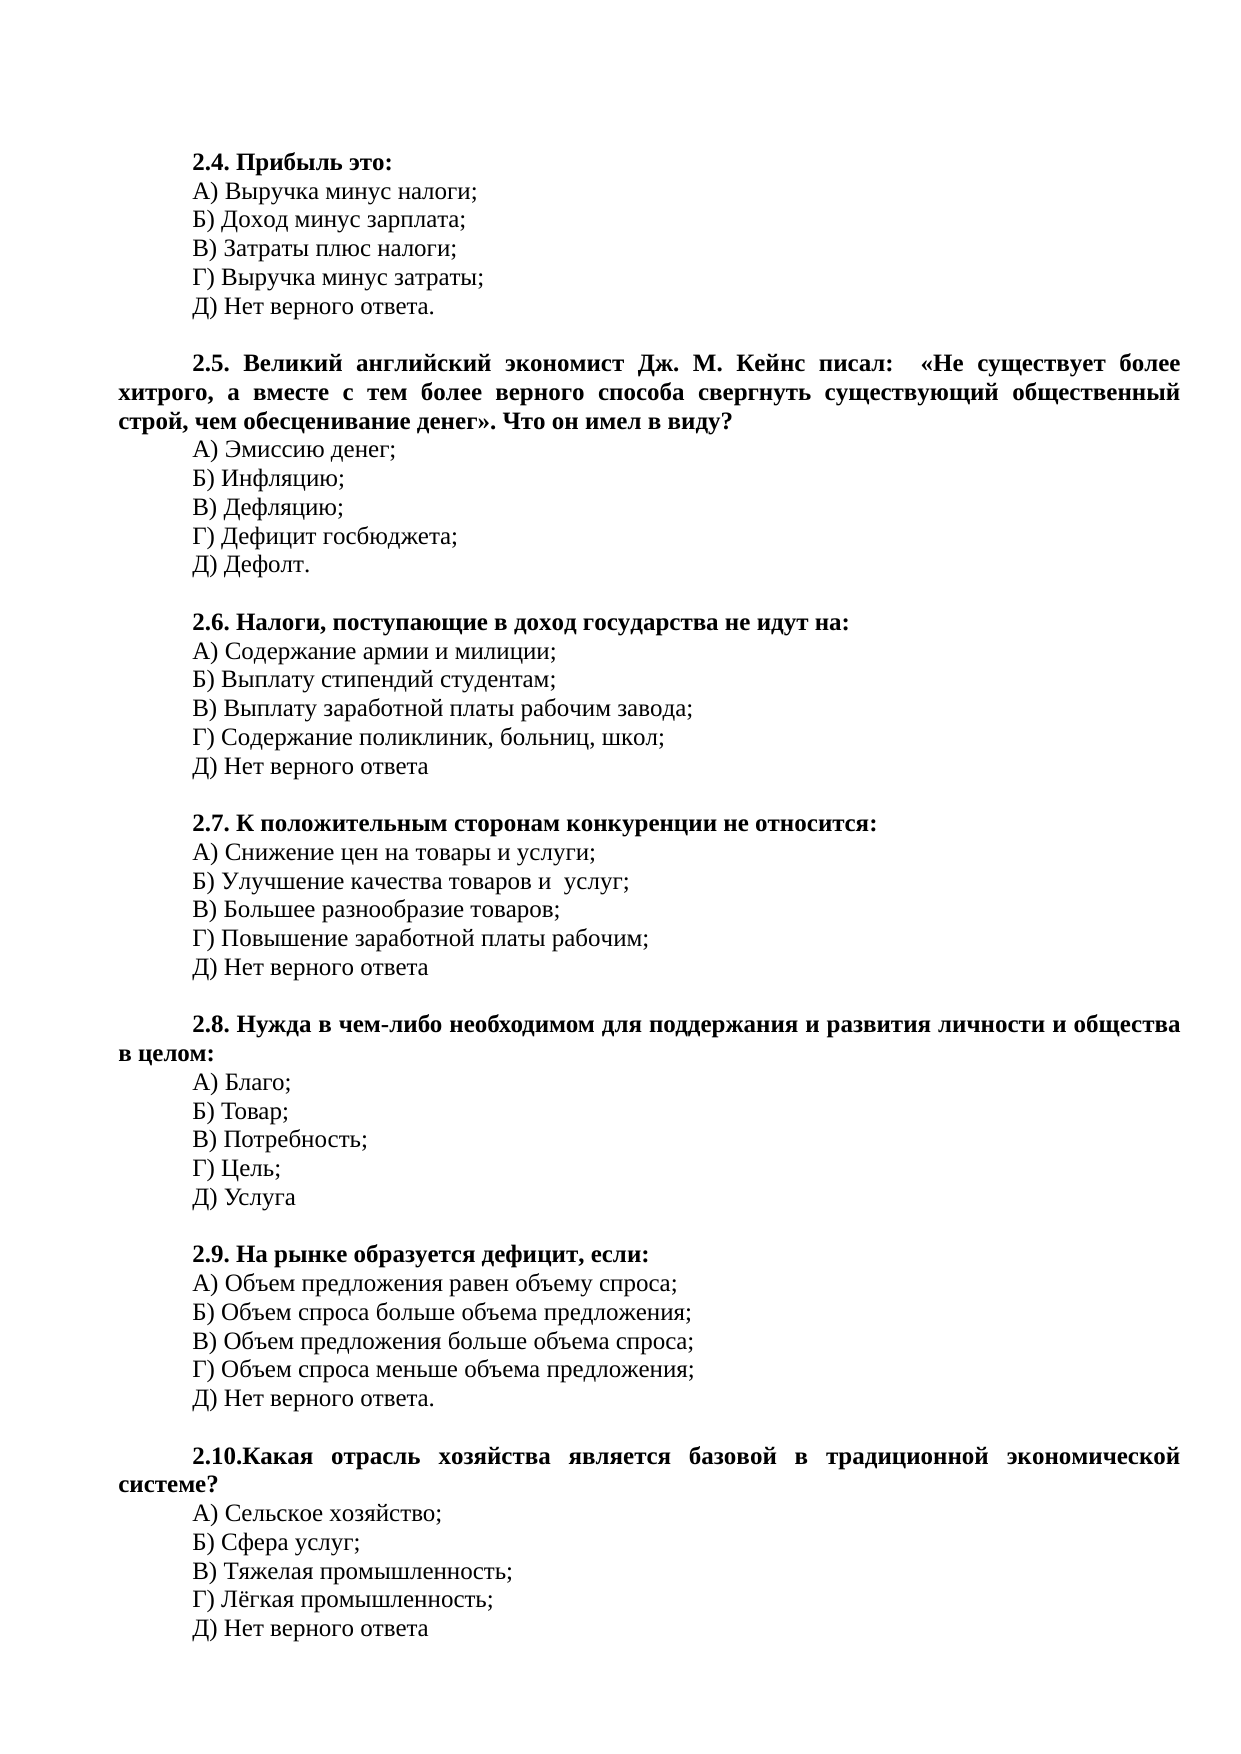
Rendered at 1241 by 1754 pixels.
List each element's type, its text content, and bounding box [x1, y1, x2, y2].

text А) Содержание армии и милиции; [118, 636, 1181, 664]
text А) Благо; [118, 1067, 1181, 1096]
text Г) Повышение заработной платы рабочим; [118, 923, 1181, 952]
text Б) Объем спроса больше объема предложения; [118, 1297, 1181, 1326]
text В) Тяжелая промышленность; [118, 1556, 1181, 1584]
text А) Сельское хозяйство; [118, 1498, 1181, 1527]
text Д) Нет верного ответа [118, 1613, 1181, 1642]
text 2.5. Великий английский экономист Дж. М. Кейнс писал: «Не существует более хитрого, а вместе с тем более верного способа свергнуть существующий общественный строй, чем обесценивание денег». Что он имел в виду? [118, 348, 1181, 434]
text 2.10.Какая отрасль хозяйства является базовой в традиционной экономической системе? [118, 1441, 1181, 1498]
text Б) Инфляцию; [118, 463, 1181, 492]
text Д) Нет верного ответа [118, 751, 1181, 779]
text Б) Товар; [118, 1096, 1181, 1124]
text Д) Дефолт. [118, 549, 1181, 578]
text Б) Доход минус зарплата; [118, 204, 1181, 233]
text Б) Улучшение качества товаров и услуг; [118, 866, 1181, 894]
text Д) Нет верного ответа. [118, 1383, 1181, 1412]
text В) Дефляцию; [118, 492, 1181, 521]
text Г) Объем спроса меньше объема предложения; [118, 1354, 1181, 1383]
text Д) Нет верного ответа [118, 952, 1181, 981]
text Г) Выручка минус затраты; [118, 262, 1181, 291]
text Б) Выплату стипендий студентам; [118, 664, 1181, 693]
text Г) Дефицит госбюджета; [118, 521, 1181, 549]
text 2.9. На рынке образуется дефицит, если: [118, 1239, 1181, 1268]
text Д) Нет верного ответа. [118, 291, 1181, 319]
text В) Потребность; [118, 1124, 1181, 1153]
text А) Объем предложения равен объему спроса; [118, 1268, 1181, 1297]
text Г) Содержание поликлиник, больниц, школ; [118, 722, 1181, 751]
text Г) Цель; [118, 1153, 1181, 1182]
text 2.7. К положительным сторонам конкуренции не относится: [118, 808, 1181, 837]
text В) Выплату заработной платы рабочим завода; [118, 693, 1181, 722]
text А) Снижение цен на товары и услуги; [118, 837, 1181, 866]
text 2.6. Налоги, поступающие в доход государства не идут на: [118, 607, 1181, 636]
text Б) Сфера услуг; [118, 1527, 1181, 1556]
text В) Большее разнообразие товаров; [118, 894, 1181, 923]
text В) Объем предложения больше объема спроса; [118, 1326, 1181, 1354]
text А) Выручка минус налоги; [118, 176, 1181, 204]
text 2.8. Нужда в чем-либо необходимом для поддержания и развития личности и общества в целом: [118, 1009, 1181, 1067]
text В) Затраты плюс налоги; [118, 233, 1181, 262]
text Г) Лёгкая промышленность; [118, 1584, 1181, 1613]
text А) Эмиссию денег; [118, 434, 1181, 463]
text Д) Услуга [118, 1182, 1181, 1211]
text 2.4. Прибыль это: [118, 147, 1181, 176]
